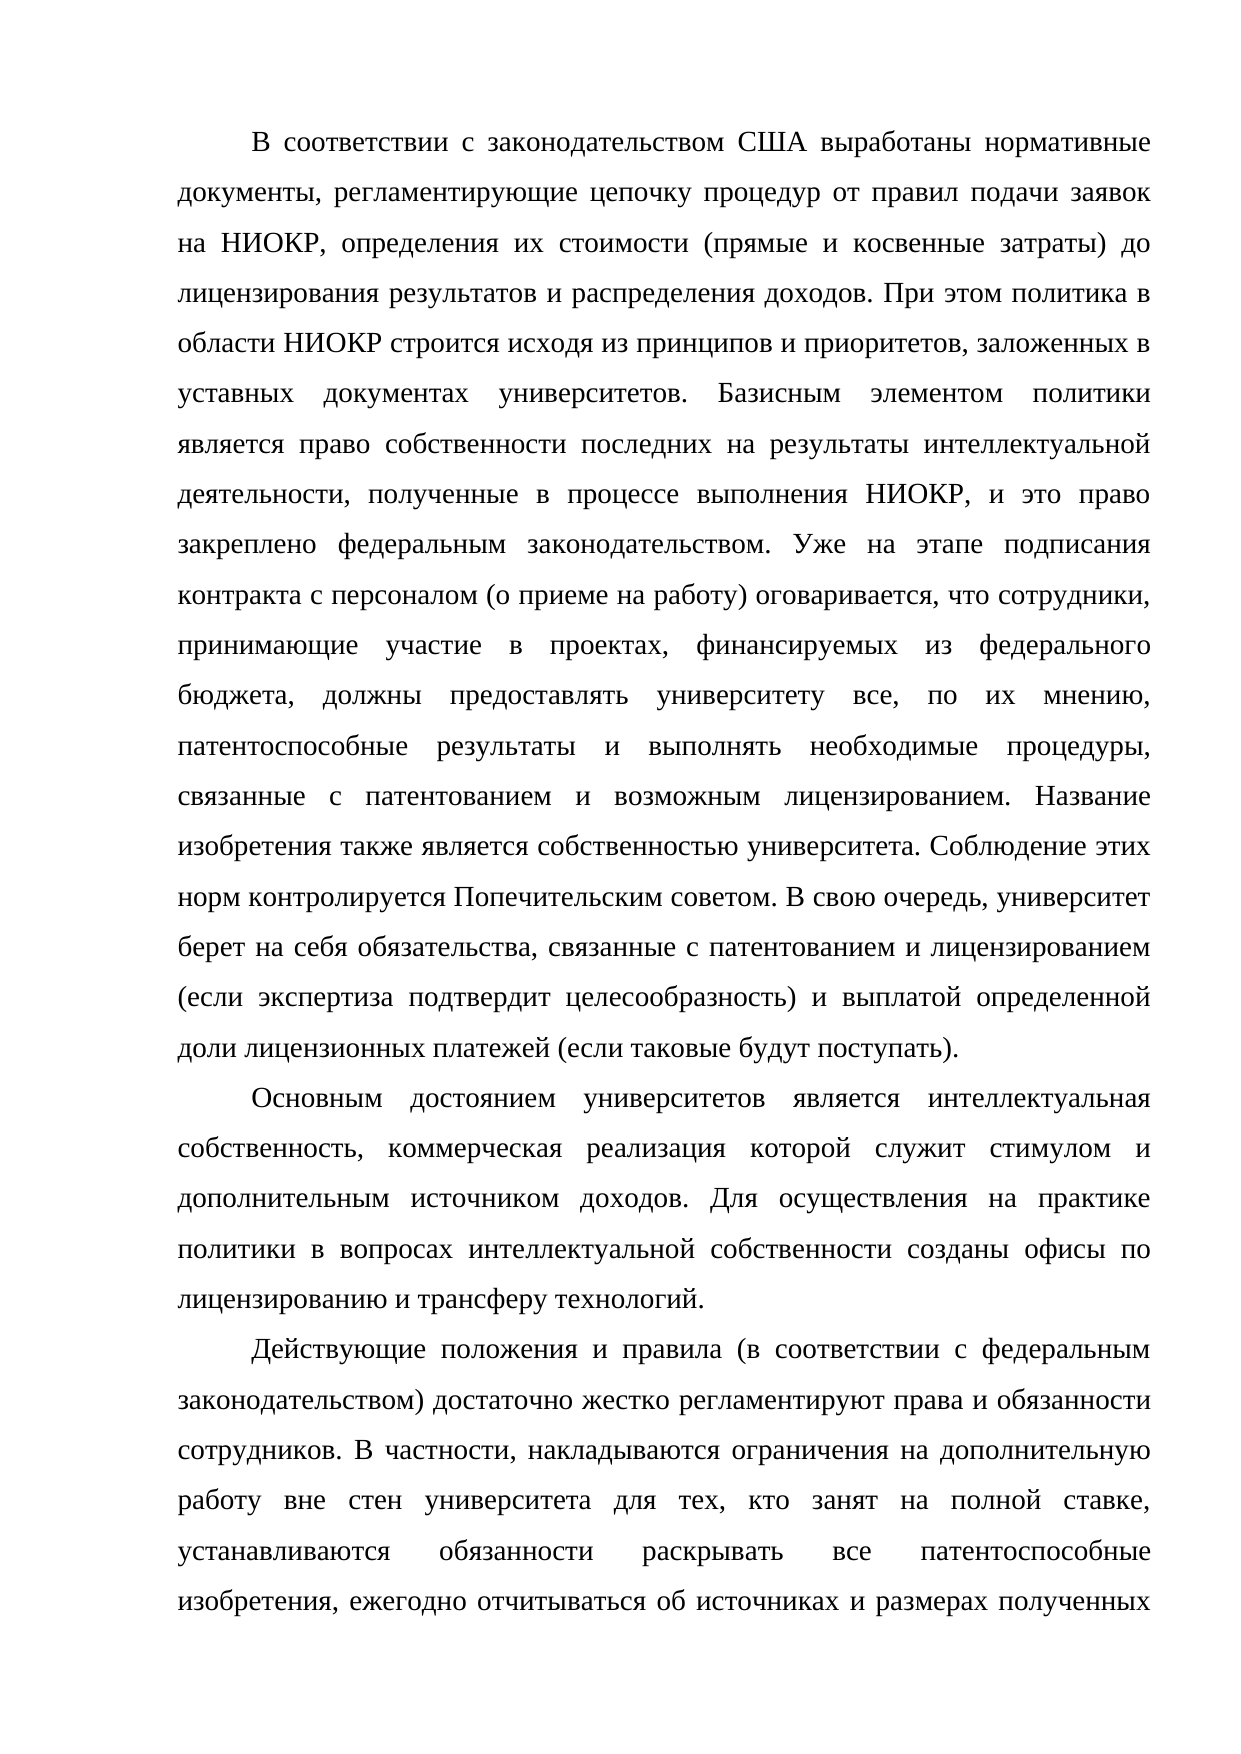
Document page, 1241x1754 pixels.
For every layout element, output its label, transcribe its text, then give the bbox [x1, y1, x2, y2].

text Основным достоянием университетов является интеллектуальная собственность, коммерческая реализация которой служит стимулом и дополнительным источником доходов. Для осуществления на практике политики в вопросах интеллектуальной собственности созданы офисы по лицензированию и трансферу технологий. [177, 1080, 1152, 1315]
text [177, 1332, 1152, 1617]
text В соответствии с законодательством США выработаны нормативные документы, регламентирующие цепочку процедур от правил подачи заявок на НИОКР, определения их стоимости (прямые и косвенные затраты) до лицензирования результатов и распределения доходов. При этом политика в области НИОКР строится исходя из принципов и приоритетов, заложенных в уставных документах университетов. Базисным элементом политики является право собственности последних на результаты интеллектуальной деятельности, полученные в процессе выполнения НИОКР, и это право закреплено федеральным законодательством. Уже на этапе подписания контракта с персоналом (о приеме на работу) оговаривается, что сотрудники, принимающие участие в проектах, финансируемых из федерального бюджета, должны предоставлять университету все, по их мнению, патентоспособные результаты и выполнять необходимые процедуры, связанные с патентованием и возможным лицензированием. Название изобретения также является собственностью университета. Соблюдение этих норм контролируется Попечительским советом. В свою очередь, университет берет на себя обязательства, связанные с патентованием и лицензированием (если экспертиза подтвердит целесообразность) и выплатой определенной доли лицензионных платежей (если таковые будут поступать). [177, 124, 1152, 1063]
